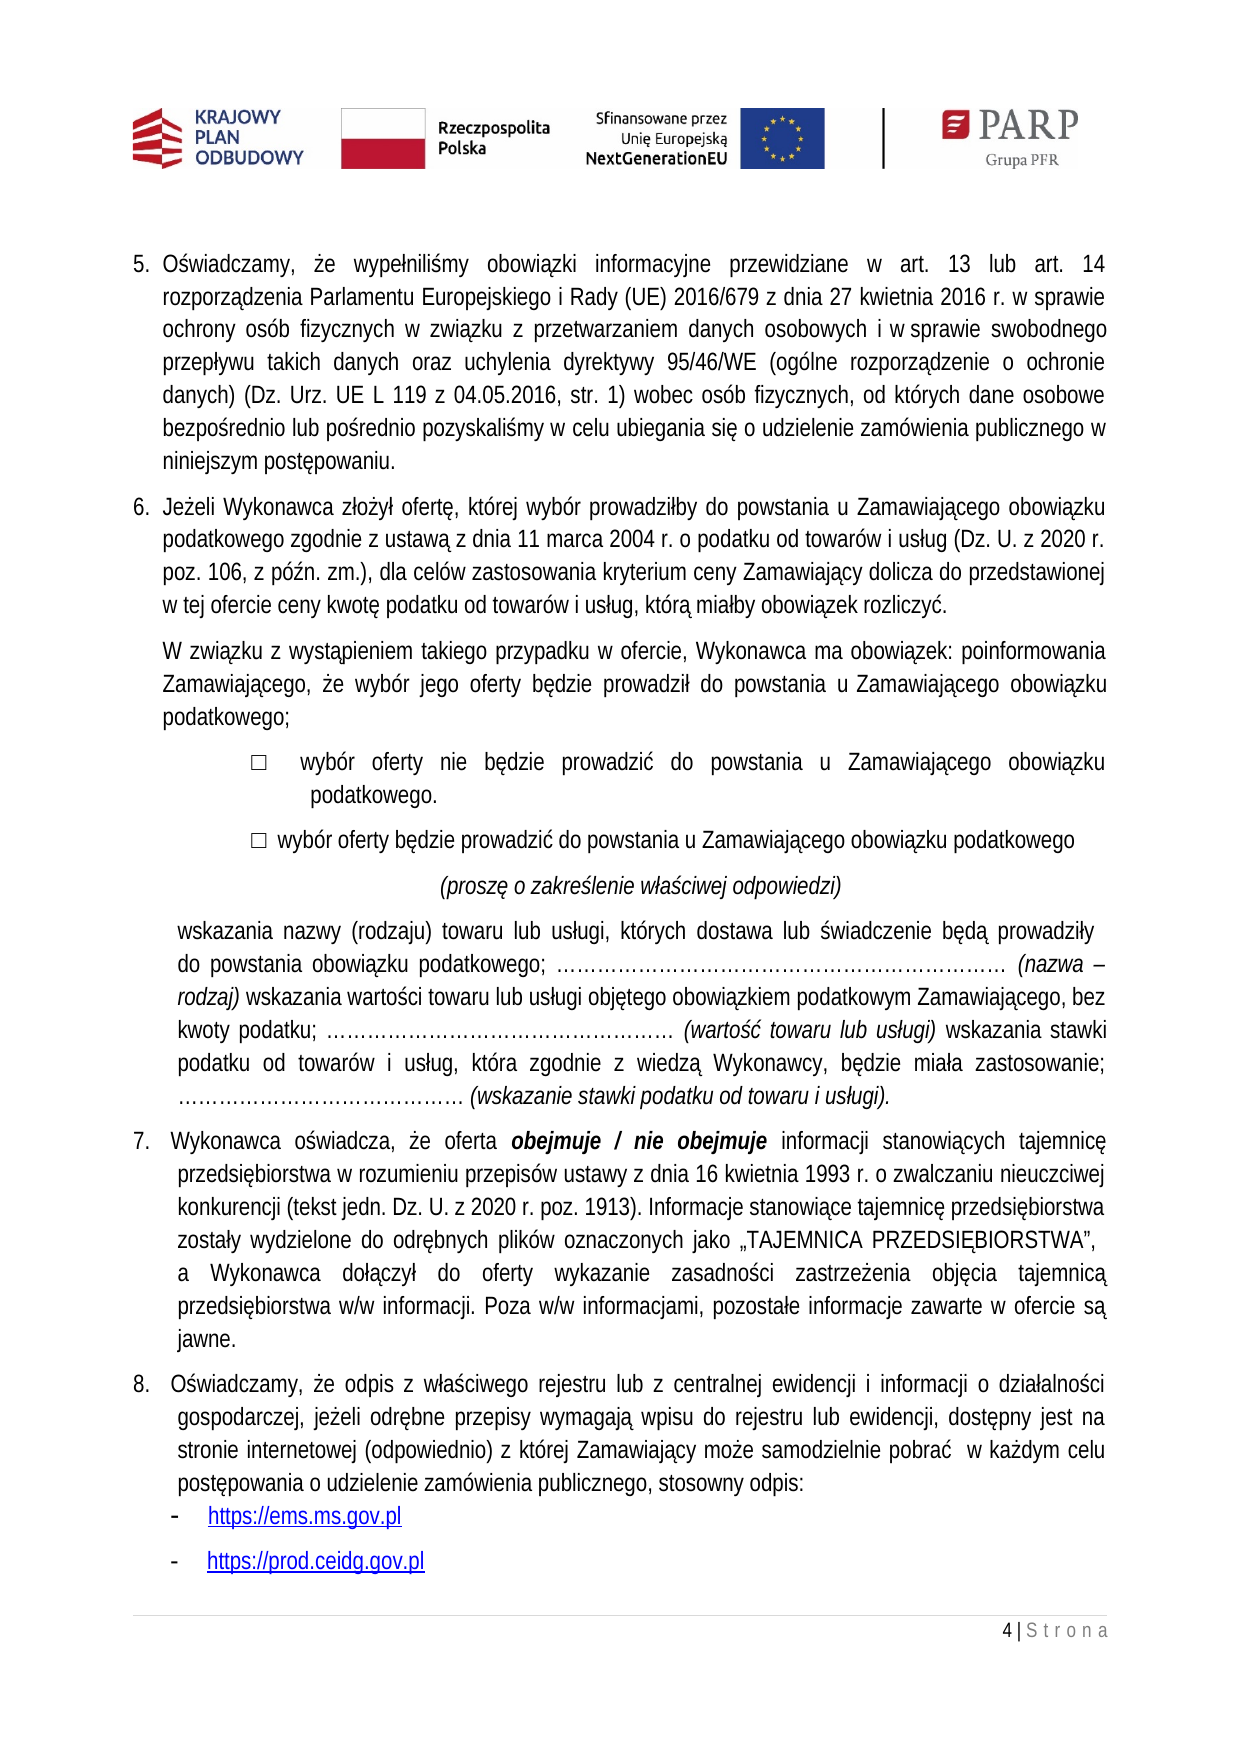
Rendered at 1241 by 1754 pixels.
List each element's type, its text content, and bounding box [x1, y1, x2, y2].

list Jeżeli Wykonawca złożył ofertę, której wybór prowadziłby do powstania u Zamawiającego obowiązku podatkowego zgodnie z ustawą z dnia 11 marca 2004 r. o podatku od towarów i usług (Dz. U. z 2020 r. poz. 106, z późn. zm.), dla celów zastosowania kryterium ceny Zamawiający dolicza do przedstawionej w tej ofercie ceny kwotę podatku od towarów i usług, którą miałby obowiązek rozliczyć. [133, 492, 1107, 619]
picture [132, 108, 1078, 169]
text (proszę o zakreślenie właściwej odpowiedzi) [177, 871, 1107, 899]
text W związku z wystąpieniem takiego przypadku w ofercie, Wykonawca ma obowiązek: poinformowania Zamawiającego, że wybór jego oferty będzie prowadził do powstania u Zamawiającego obowiązku podatkowego; [162, 636, 1107, 730]
list Oświadczamy, że wypełniliśmy obowiązki informacyjne przewidziane w art. 13 lub art. 14 rozporządzenia Parlamentu Europejskiego i Rady (UE) 2016/679 z dnia 27 kwietnia 2016 r. w sprawie ochrony osób fizycznych w związku z przetwarzaniem danych osobowych i w sprawie swobodnego przepływu takich danych oraz uchylenia dyrektywy 95/46/WE (ogólne rozporządzenie o ochronie danych) (Dz. Urz. UE L 119 z 04.05.2016, str. 1) wobec osób fizycznych, od których dane osobowe bezpośrednio lub pośrednio pozyskaliśmy w celu ubiegania się o udzielenie zamówienia publicznego w niniejszym postępowaniu. [133, 249, 1107, 475]
text □ wybór oferty nie będzie prowadzić do powstania u Zamawiającego obowiązku podatkowego. [251, 747, 1107, 808]
text wskazania nazwy (rodzaju) towaru lub usługi, których dostawa lub świadczenie będą prowadziły do powstania obowiązku podatkowego; ………………………………………………………… (nazwa – rodzaj) wskazania wartości towaru lub usługi objętego obowiązkiem podatkowym Zamawiającego, bez kwoty podatku; …………………………………………… (wartość towaru lub usługi) wskazania stawki podatku od towarów i usług, która zgodnie z wiedzą Wykonawcy, będzie miała zastosowanie; …………………………………… (wskazanie stawki podatku od towaru i usługi). [177, 916, 1107, 1109]
list Wykonawca oświadcza, że oferta obejmuje / nie obejmuje informacji stanowiących tajemnicę przedsiębiorstwa w rozumieniu przepisów ustawy z dnia 16 kwietnia 1993 r. o zwalczaniu nieuczciwej konkurencji (tekst jedn. Dz. U. z 2020 r. poz. 1913). Informacje stanowiące tajemnicę przedsiębiorstwa zostały wydzielone do odrębnych plików oznaczonych jako „TAJEMNICA PRZEDSIĘBIORSTWA”, a Wykonawca dołączył do oferty wykazanie zasadności zastrzeżenia objęcia tajemnicą przedsiębiorstwa w/w informacji. Poza w/w informacjami, pozostałe informacje zawarte w ofercie są jawne. [133, 1126, 1107, 1352]
text □ wybór oferty będzie prowadzić do powstania u Zamawiającego obowiązku podatkowego [251, 825, 1107, 854]
list https://prod.ceidg.gov.pl [170, 1546, 1107, 1575]
list Oświadczamy, że odpis z właściwego rejestru lub z centralnej ewidencji i informacji o działalności gospodarczej, jeżeli odrębne przepisy wymagają wpisu do rejestru lub ewidencji, dostępny jest na stronie internetowej (odpowiednio) z której Zamawiający może samodzielnie pobrać w każdym celu postępowania o udzielenie zamówienia publicznego, stosowny odpis: [133, 1369, 1107, 1496]
list https://ems.ms.gov.pl [170, 1501, 1107, 1529]
